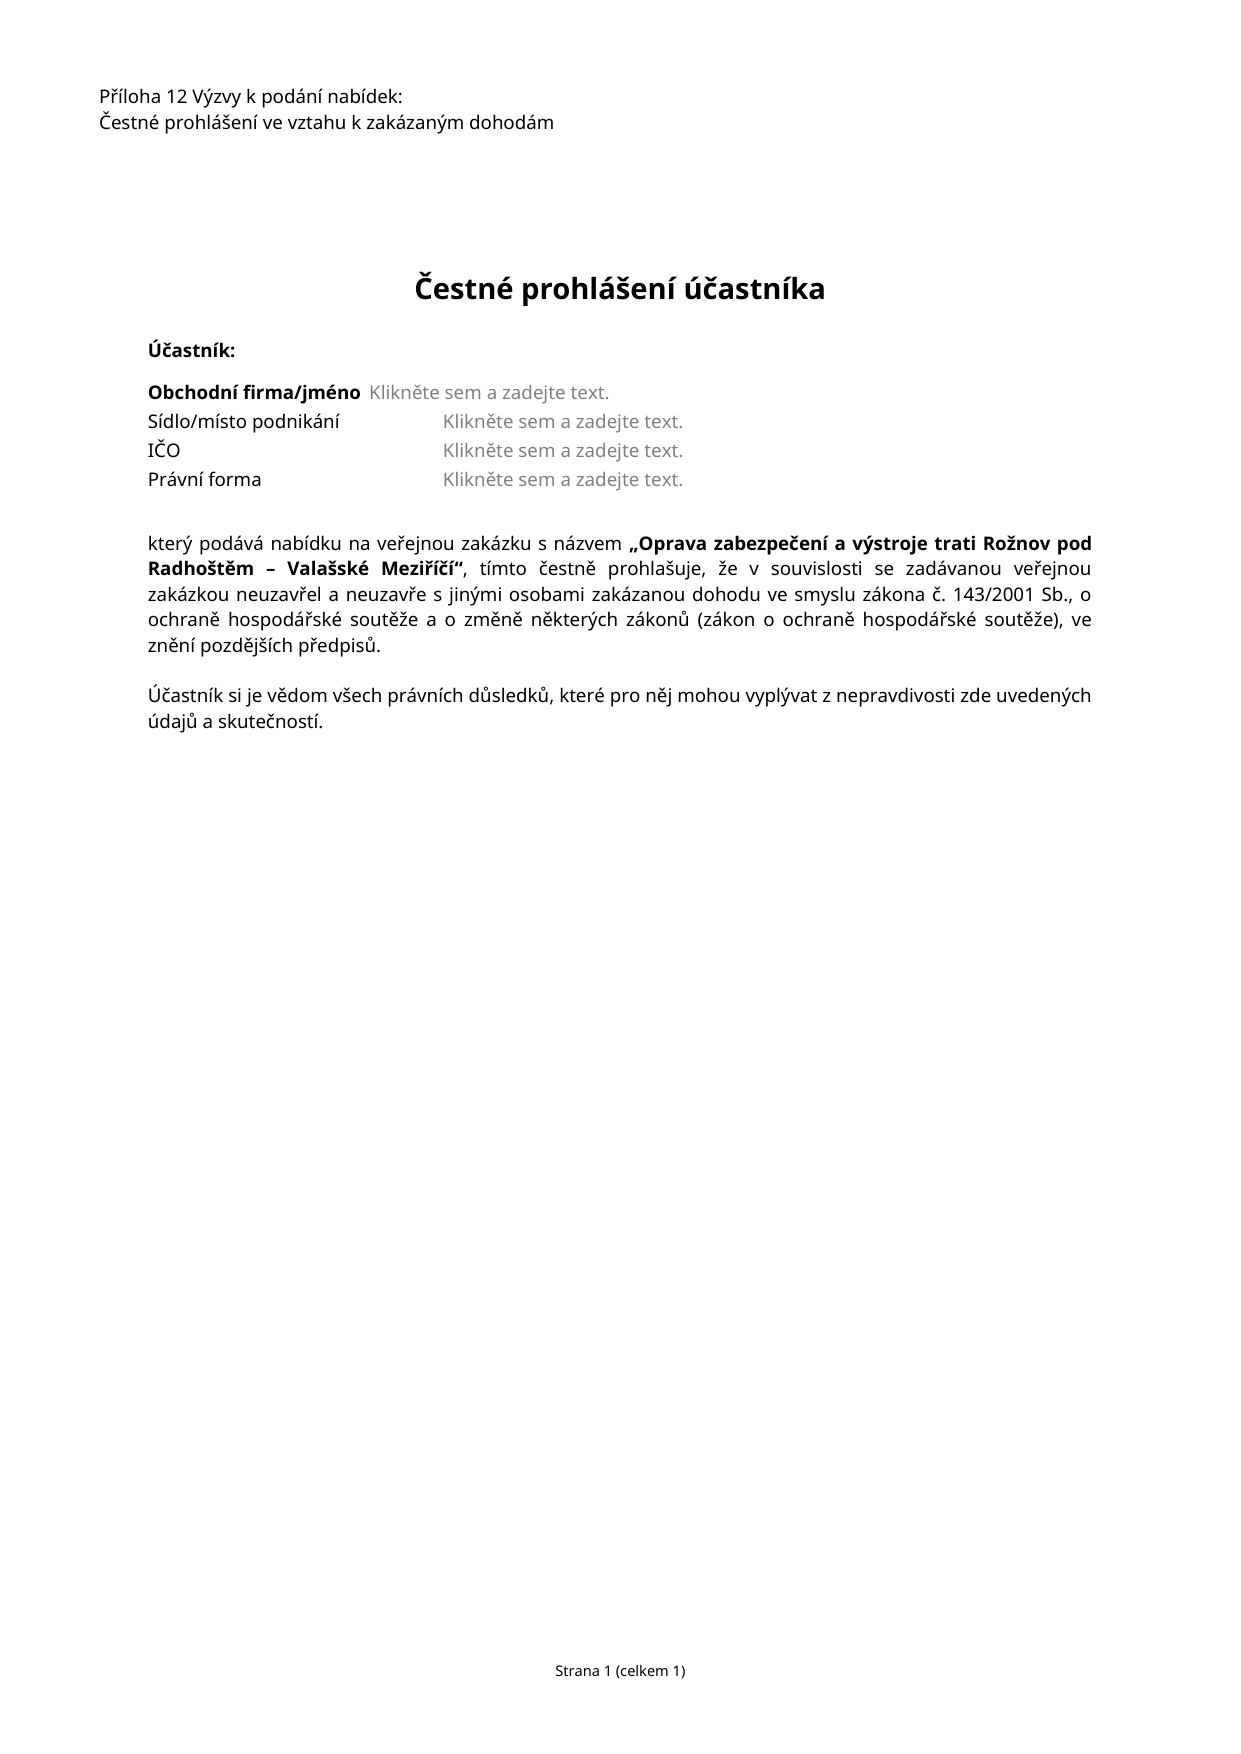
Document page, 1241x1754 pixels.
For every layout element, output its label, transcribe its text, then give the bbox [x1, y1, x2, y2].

text Sídlo/místo podnikání [148, 405, 1093, 434]
text Obchodní firma/jméno [148, 376, 1093, 405]
text Účastník si je vědom všech právních důsledků, které pro něj mohou vyplývat z nepravdivosti zde uvedených údajů a skutečností. [148, 683, 1093, 734]
text IČO [148, 434, 1093, 463]
text Právní forma [148, 463, 1093, 492]
text který podává nabídku na veřejnou zakázku s názvem „Oprava zabezpečení a výstroje trati Rožnov pod Radhoštěm – Valašské Meziříčí“, tímto čestně prohlašuje, že v souvislosti se zadávanou veřejnou zakázkou neuzavřel a neuzavře s jinými osobami zakázanou dohodu ve smyslu zákona č. 143/2001 Sb., o ochraně hospodářské soutěže a o změně některých zákonů (zákon o ochraně hospodářské soutěže), ve znění pozdějších předpisů. [148, 530, 1093, 658]
title Čestné prohlášení účastníka [148, 268, 1093, 308]
text Účastník: [148, 333, 1093, 364]
